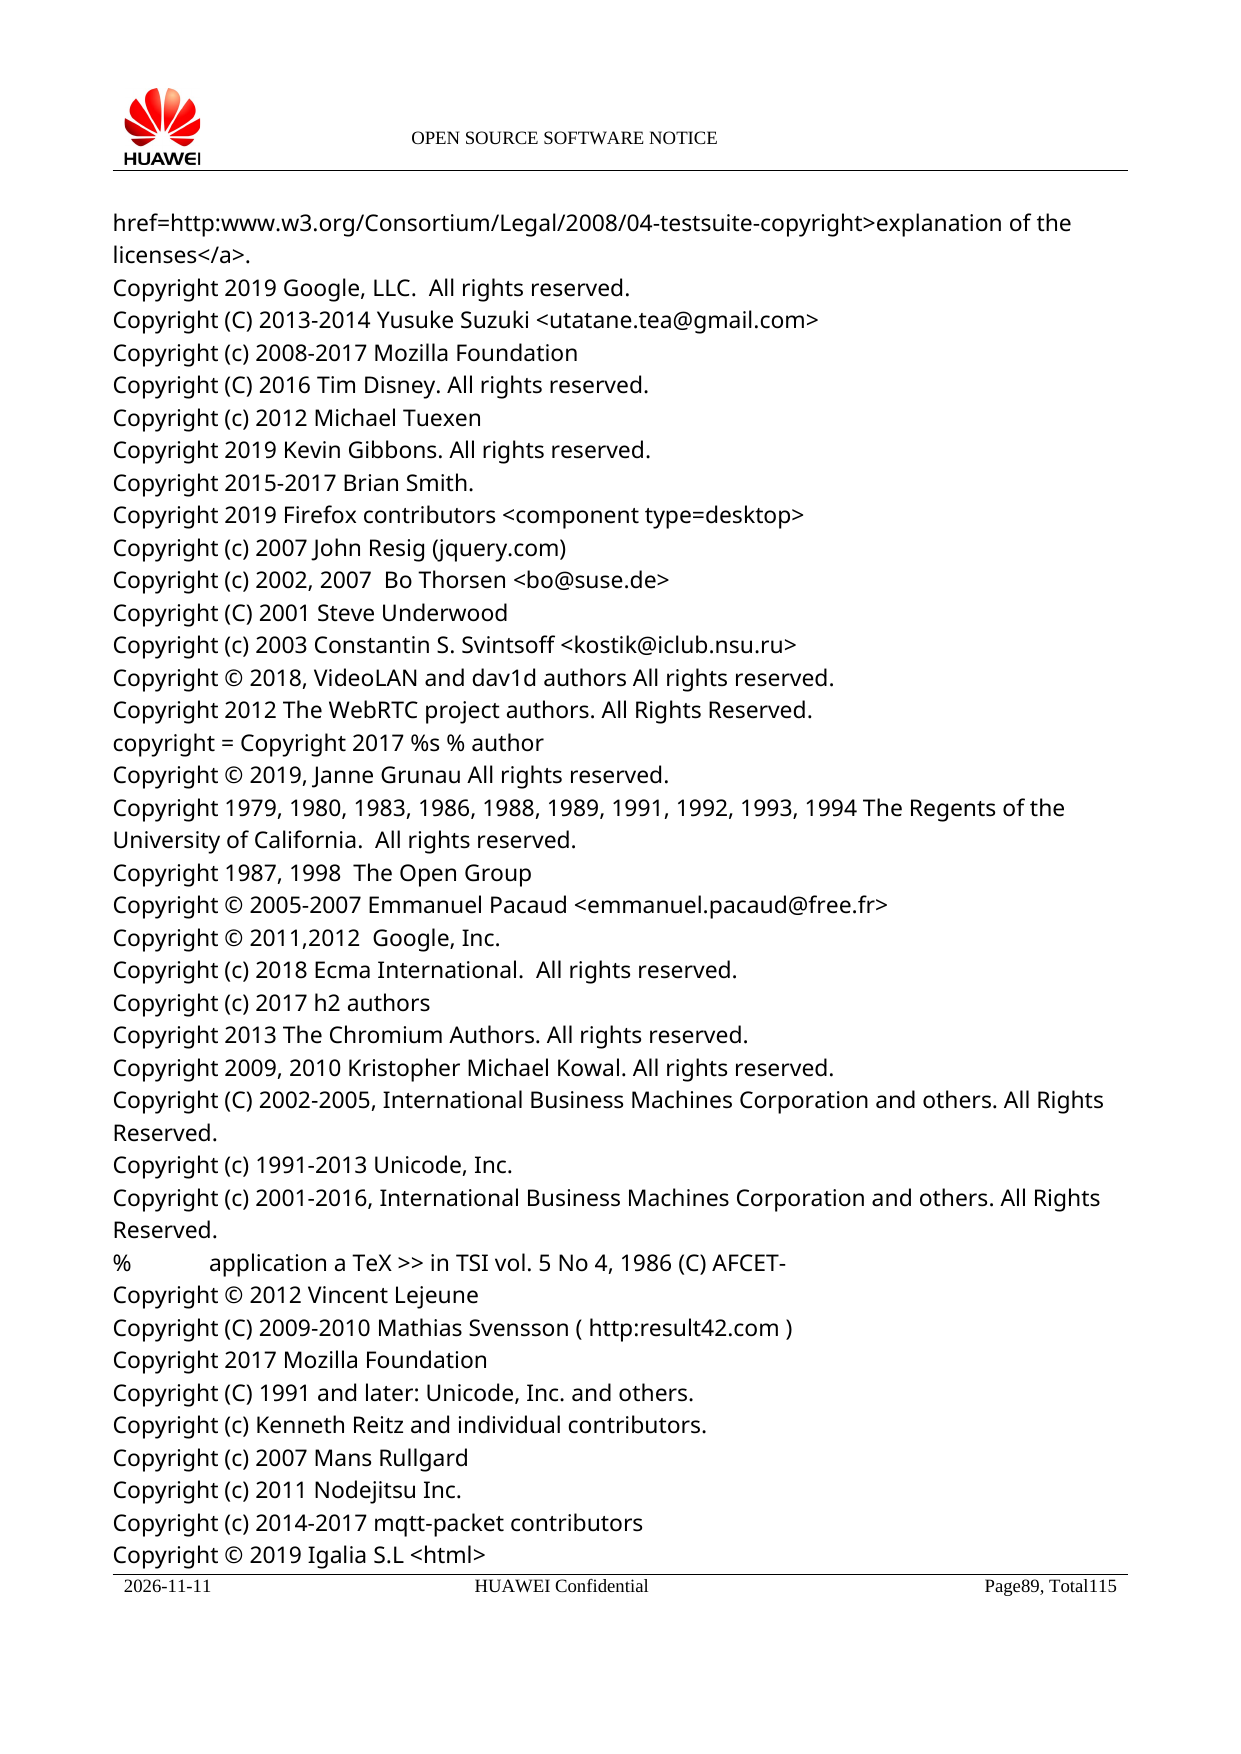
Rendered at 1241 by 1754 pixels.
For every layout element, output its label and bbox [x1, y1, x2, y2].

picture [124, 88, 201, 165]
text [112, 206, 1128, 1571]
